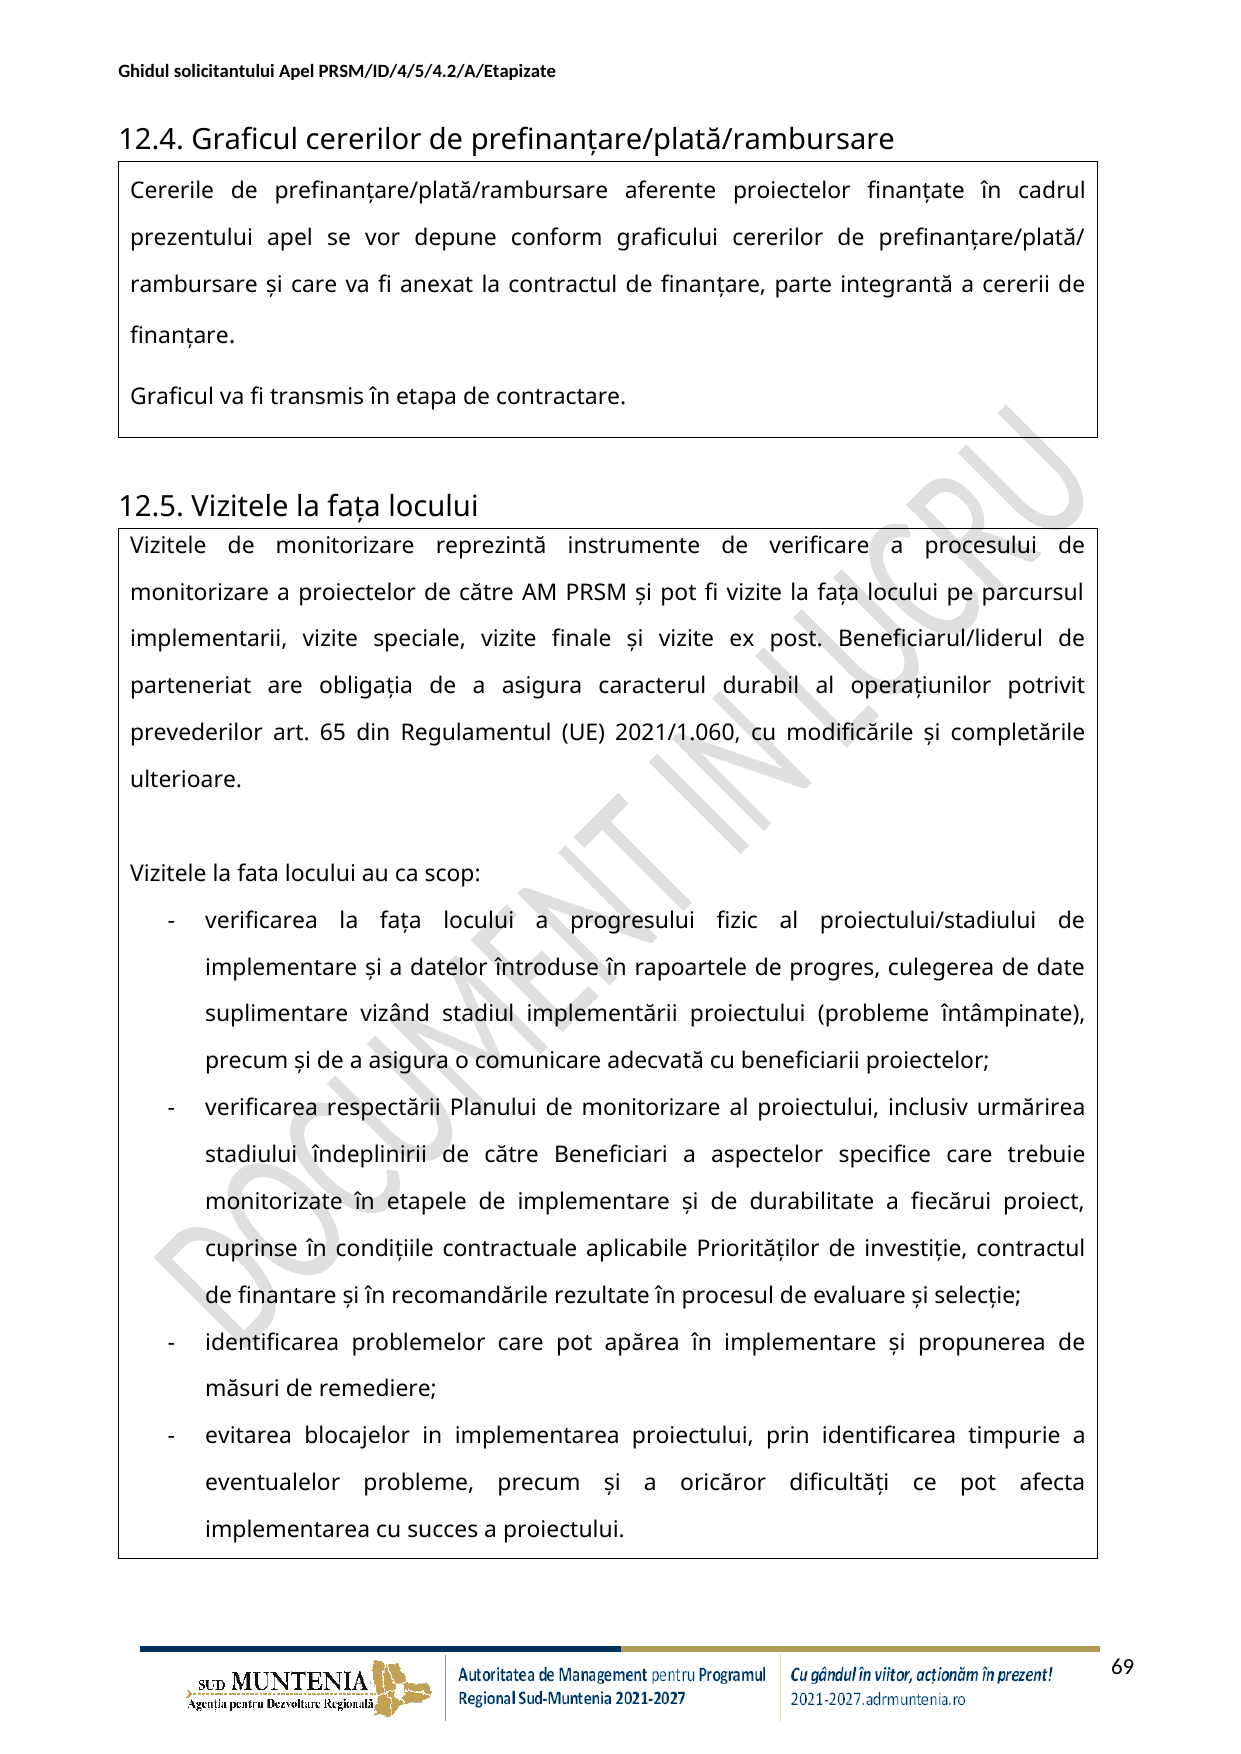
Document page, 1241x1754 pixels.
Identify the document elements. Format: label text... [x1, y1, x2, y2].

subtitle 12.5. Vizitele la fața locului [118, 485, 1134, 524]
picture [140, 1646, 1100, 1721]
table_header Vizitele de monitorizare reprezintă instrumente de verificare a procesului de monitorizare a proiectelor de către AM PRSM și pot fi vizite la fața locului pe parcursul implementarii, vizite speciale, vizite finale și vizite ex post. Beneficiarul/liderul de parteneriat are obligația de a asigura caracterul durabil al operațiunilor potrivit prevederilor art. 65 din Regulamentul (UE) 2021/1.060, cu modificările și completările ulterioare. Vizitele la fata locului au ca scop: verificarea la fața locului a progresului fizic al proiectului/stadiului de implementare și a datelor întroduse în rapoartele de progres, culegerea de date suplimentare vizând stadiul implementării proiectului (probleme întâmpinate), precum și de a asigura o comunicare adecvată cu beneficiarii proiectelor; verificarea respectării Planului de monitorizare al proiectului, inclusiv urmărirea stadiului îndeplinirii de către Beneficiari a aspectelor specifice care trebuie monitorizate în etapele de implementare și de durabilitate a fiecărui proiect, cuprinse în condițiile contractuale aplicabile Priorităților de investiție, contractul de finantare și în recomandările rezultate în procesul de evaluare și selecție; identificarea problemelor care pot apărea în implementare și propunerea de măsuri de remediere; evitarea blocajelor in implementarea proiectului, prin identificarea timpurie a eventualelor probleme, precum și a oricăror dificultăți ce pot afecta implementarea cu succes a proiectului. [119, 529, 1097, 1557]
subtitle 12.4. Graficul cererilor de prefinanțare/plată/rambursare [118, 118, 1134, 158]
table_header Cererile de prefinanțare/plată/rambursare aferente proiectelor finanțate în cadrul prezentului apel se vor depune conform graficului cererilor de prefinanțare/plată/ rambursare și care va fi anexat la contractul de finanţare, parte integrantă a cererii de finanțare. Graficul va fi transmis în etapa de contractare. [119, 162, 1097, 437]
